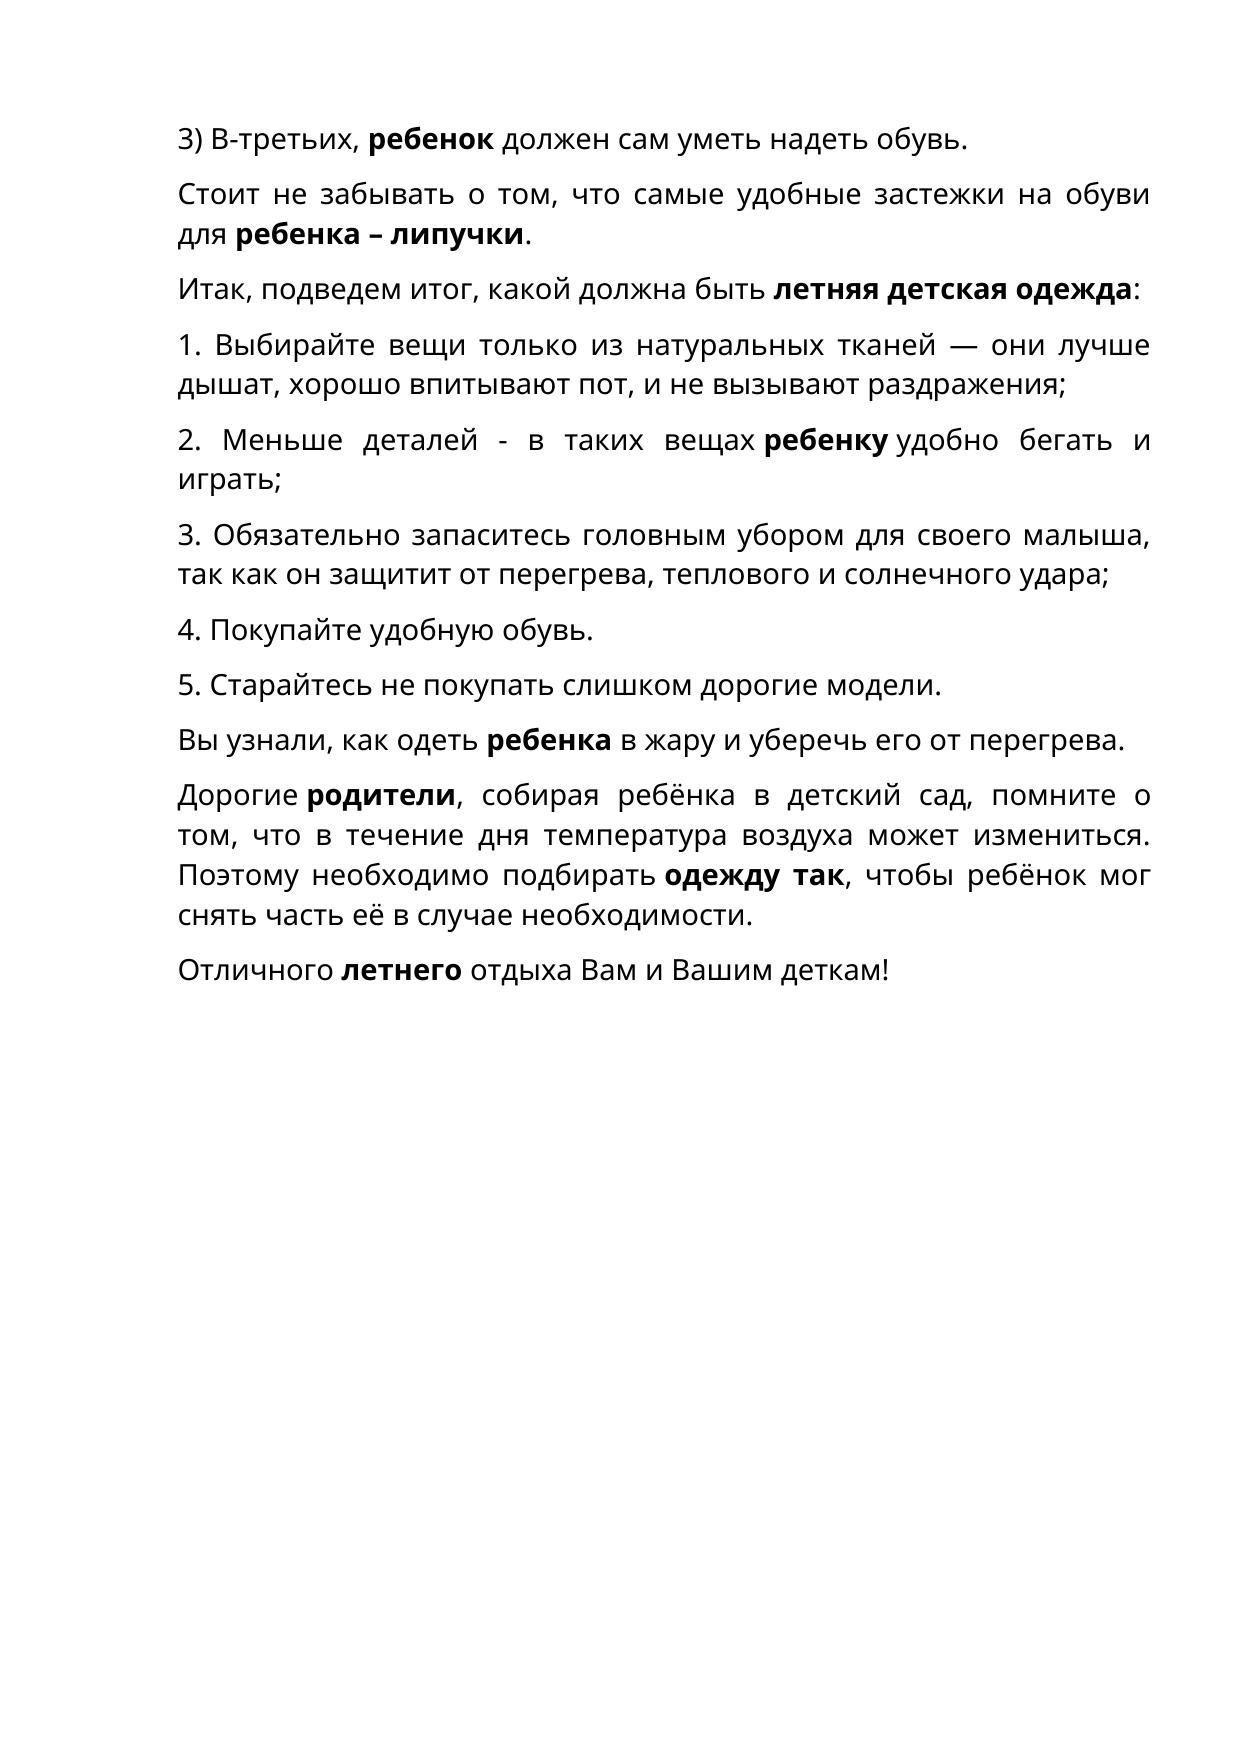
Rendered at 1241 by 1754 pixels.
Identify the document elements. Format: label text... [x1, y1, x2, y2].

text Вы узнали, как одеть ребенка в жару и уберечь его от перегрева. [177, 719, 1152, 759]
text 3) В-третьих, ребенок должен сам уметь надеть обувь. [177, 118, 1152, 158]
text 1. Выбирайте вещи только из натуральных тканей — они лучше дышат, хорошо впитывают пот, и не вызывают раздражения; [177, 324, 1152, 403]
text Отличного летнего отдыха Вам и Вашим деткам! [177, 949, 1152, 989]
text Стоит не забывать о том, что самые удобные застежки на обуви для ребенка – липучки. [177, 173, 1152, 253]
text Дорогие родители, собирая ребёнка в детский сад, помните о том, что в течение дня температура воздуха может измениться. Поэтому необходимо подбирать одежду так, чтобы ребёнок мог снять часть её в случае необходимости. [177, 775, 1152, 933]
text 5. Старайтесь не покупать слишком дорогие модели. [177, 664, 1152, 704]
text 3. Обязательно запаситесь головным убором для своего малыша, так как он защитит от перегрева, теплового и солнечного удара; [177, 514, 1152, 593]
text Итак, подведем итог, какой должна быть летняя детская одежда: [177, 268, 1152, 308]
text 2. Меньше деталей - в таких вещах ребенку удобно бегать и играть; [177, 419, 1152, 498]
text 4. Покупайте удобную обувь. [177, 609, 1152, 648]
